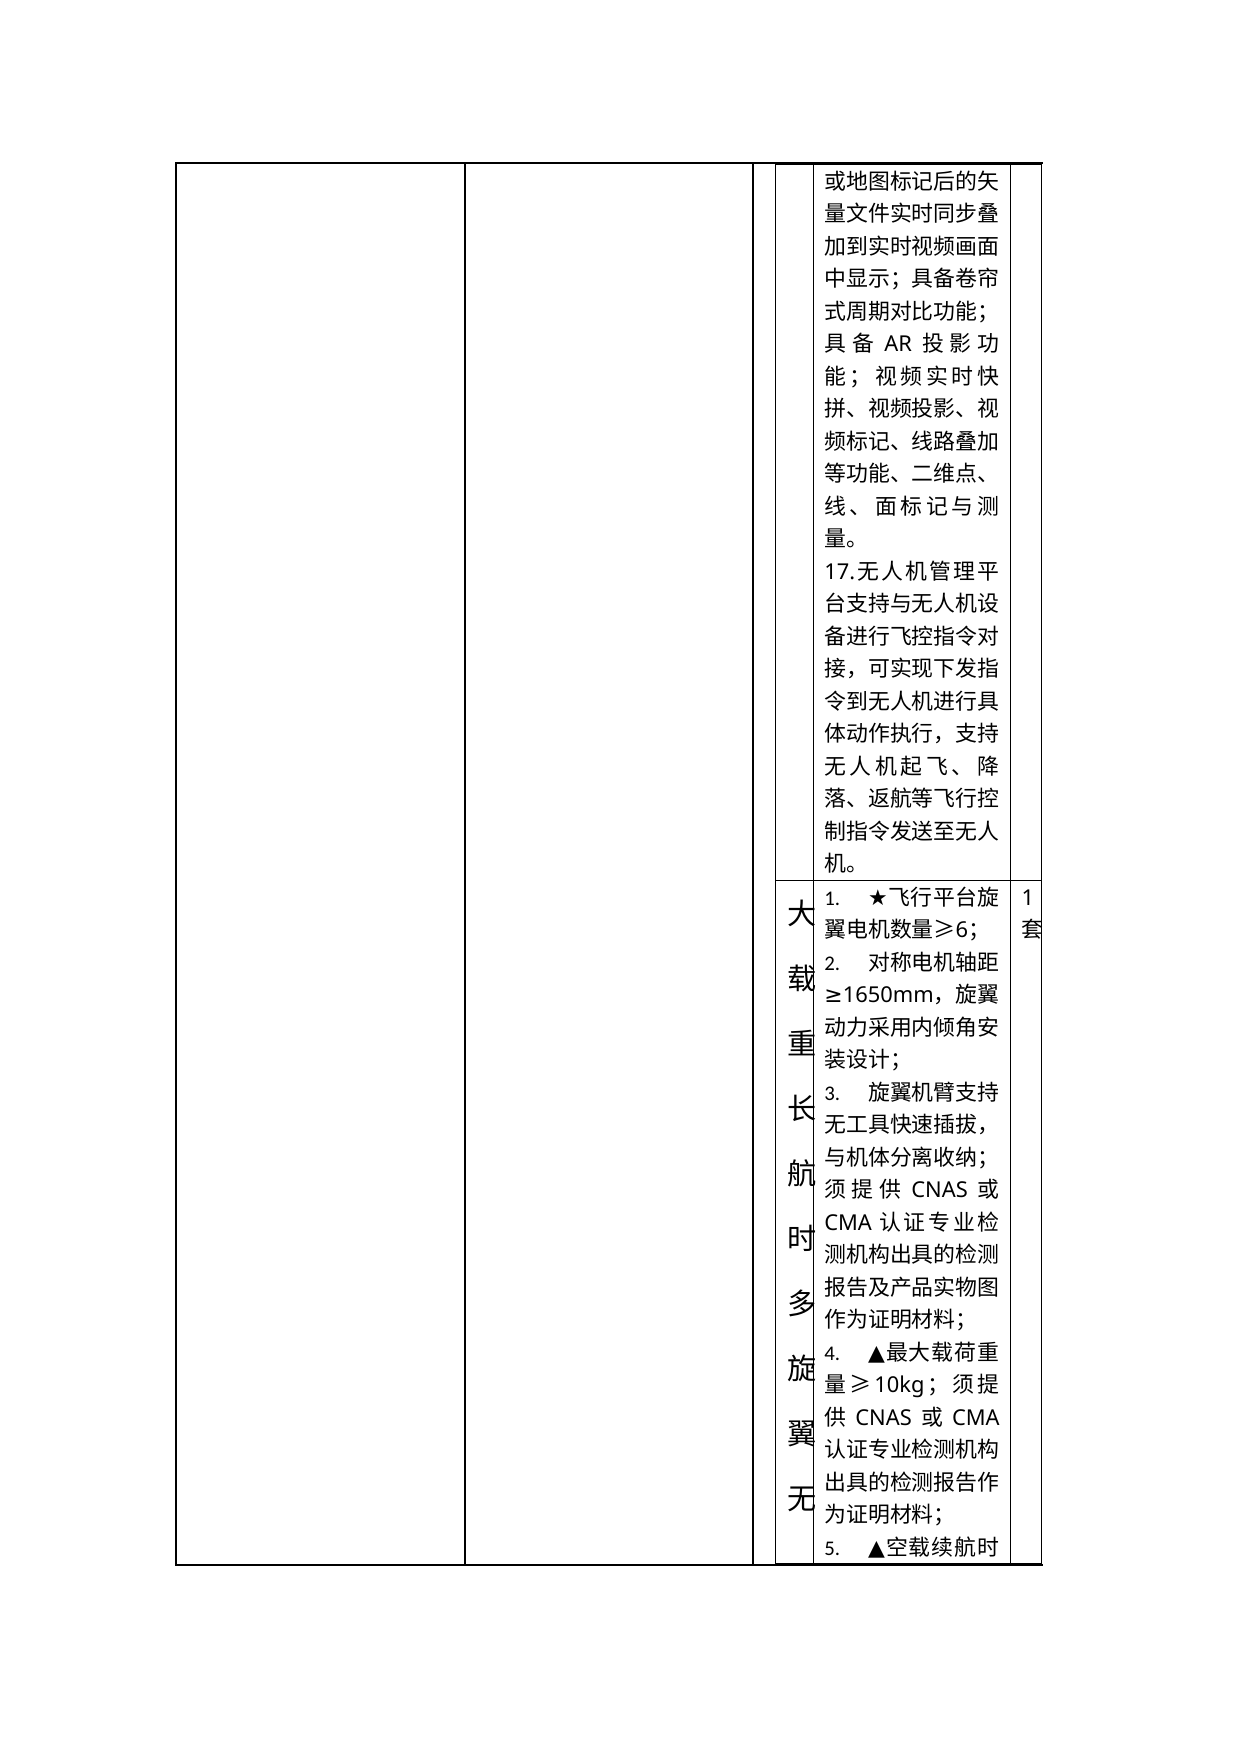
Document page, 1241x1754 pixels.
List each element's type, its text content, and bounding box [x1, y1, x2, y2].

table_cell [776, 881, 813, 1563]
table_cell [177, 164, 464, 1564]
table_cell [814, 881, 1010, 1563]
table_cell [776, 165, 813, 880]
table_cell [1011, 165, 1041, 880]
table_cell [1011, 881, 1041, 1563]
table_cell 1 [466, 164, 752, 1564]
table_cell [814, 165, 1010, 880]
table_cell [754, 164, 775, 1564]
